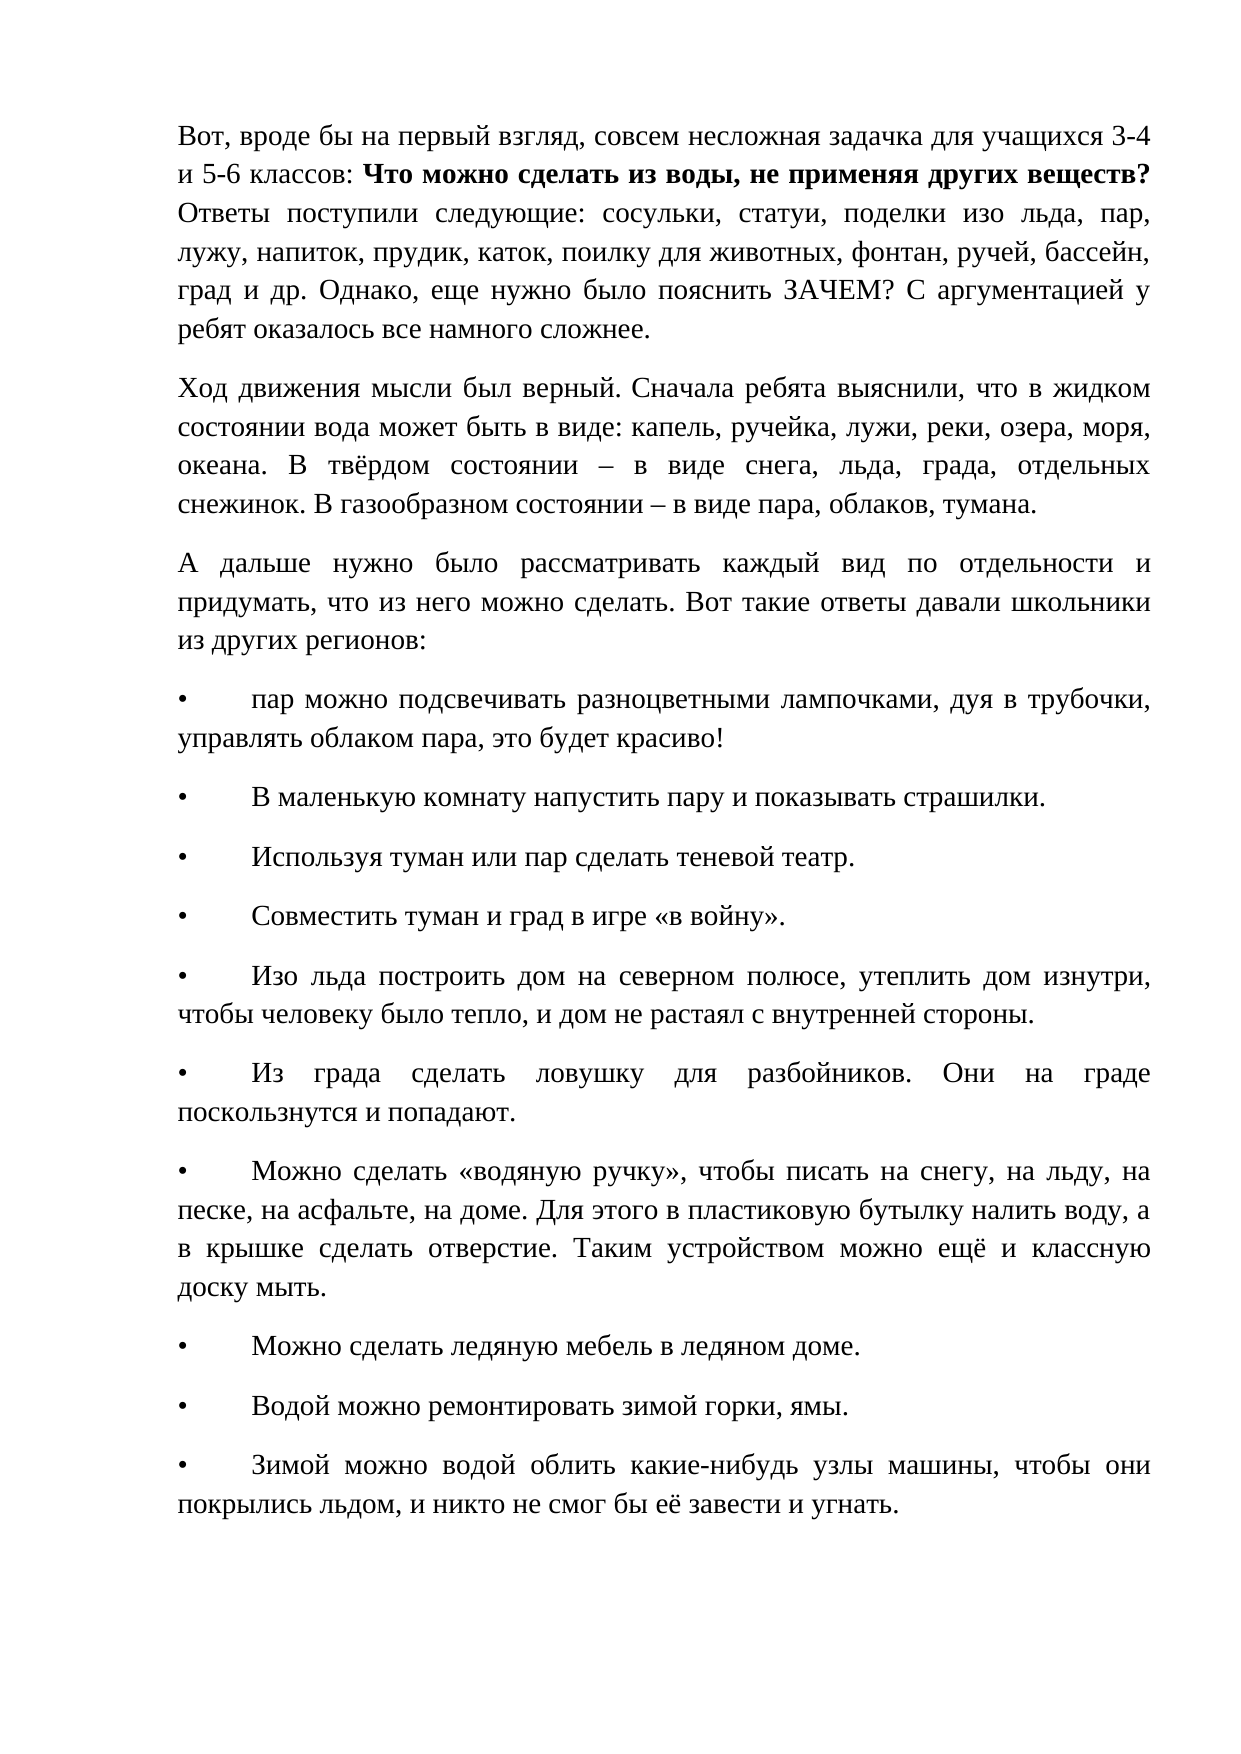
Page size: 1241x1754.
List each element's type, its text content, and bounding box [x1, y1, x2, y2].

text • Можно сделать «водяную ручку», чтобы писать на снегу, на льду, на песке, на асфальте, на доме. Для этого в пластиковую бутылку налить воду, а в крышке сделать отверстие. Таким устройством можно ещё и классную доску мыть. [177, 1153, 1152, 1303]
text • Совместить туман и град в игре «в войну». [177, 898, 1152, 932]
text • Используя туман или пар сделать теневой театр. [177, 839, 1152, 872]
text • Из града сделать ловушку для разбойников. Они на граде поскользнутся и попадают. [177, 1056, 1152, 1128]
text Вот, вроде бы на первый взгляд, совсем несложная задачка для учащихся 3-4 и 5-6 классов: Что можно сделать из воды, не применяя других веществ? Ответы поступили следующие: сосульки, статуи, поделки изо льда, пар, лужу, напиток, прудик, каток, поилку для животных, фонтан, ручей, бассейн, град и др. Однако, еще нужно было пояснить ЗАЧЕМ? С аргументацией у ребят оказалось все намного сложнее. [177, 118, 1152, 344]
text • Можно сделать ледяную мебель в ледяном доме. [177, 1328, 1152, 1362]
text • Изо льда построить дом на северном полюсе, утеплить дом изнутри, чтобы человеку было тепло, и дом не растаял с внутренней стороны. [177, 958, 1152, 1030]
text • Зимой можно водой облить какие-нибудь узлы машины, чтобы они покрылись льдом, и никто не смог бы её завести и угнать. [177, 1447, 1152, 1519]
text • Водой можно ремонтировать зимой горки, ямы. [177, 1388, 1152, 1421]
text А дальше нужно было рассматривать каждый вид по отдельности и придумать, что из него можно сделать. Вот такие ответы давали школьники из других регионов: [177, 545, 1152, 656]
text • пар можно подсвечивать разноцветными лампочками, дуя в трубочки, управлять облаком пара, это будет красиво! [177, 682, 1152, 754]
text • В маленькую комнату напустить пару и показывать страшилки. [177, 779, 1152, 813]
text Ход движения мысли был верный. Сначала ребята выяснили, что в жидком состоянии вода может быть в виде: капель, ручейка, лужи, реки, озера, моря, океана. В твёрдом состоянии – в виде снега, льда, града, отдельных снежинок. В газообразном состоянии – в виде пара, облаков, тумана. [177, 370, 1152, 519]
